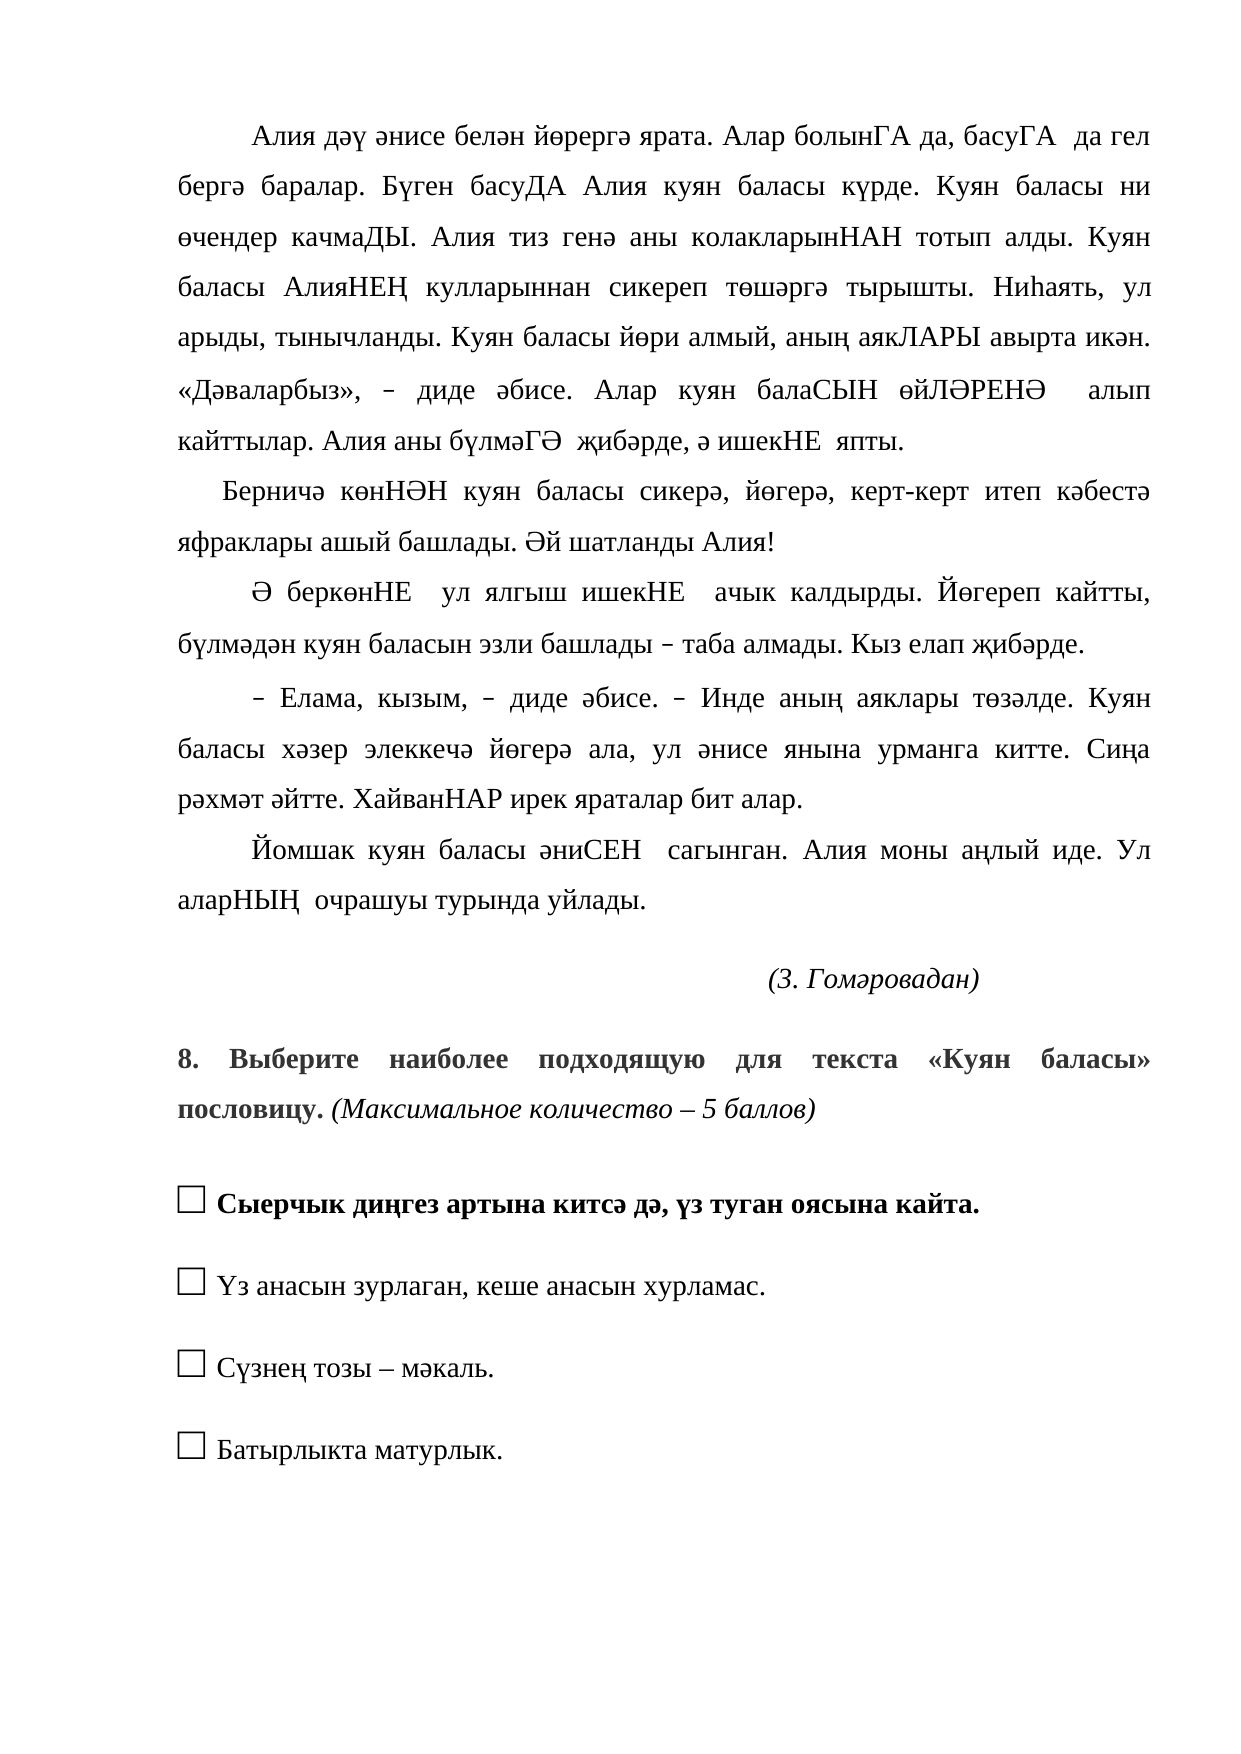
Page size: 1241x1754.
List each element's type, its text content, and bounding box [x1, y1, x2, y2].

text Ә беркөнНЕ ул ялгыш ишекНЕ ачык калдырды. Йөгереп кайтты, бүлмәдән куян баласын эзли башлады – таба алмады. Кыз елап җибәрде. [177, 574, 1152, 661]
text Алия дәү әнисе белән йөрергә ярата. Алар болынГА да, басуГА да гел бергә баралар. Бүген басуДА Алия куян баласы күрде. Куян баласы ни өчендер качмаДЫ. Алия тиз генә аны колакларынНАН тотып алды. Куян баласы АлияНЕҢ кулларыннан сикереп төшәргә тырышты. Ниһаять, ул арыды, тынычланды. Куян баласы йөри алмый, аның аякЛАРЫ авырта икән. «Дәваларбыз», – диде әбисе. Алар куян балаСЫН өйЛӘРЕНӘ алып кайттылар. Алия аны бүлмәГӘ җибәрде, ә ишекНЕ япты. [177, 118, 1152, 457]
text □ Сүзнең тозы – мәкаль. [177, 1335, 1152, 1387]
text 8. Выберите наиболее подходящую для текста «Куян баласы» пословицу. (Максимальное количество – 5 баллов) [177, 1041, 1152, 1125]
text Берничә көнНӘН куян баласы сикерә, йөгерә, керт-керт итеп кәбестә яфраклары ашый башлады. Әй шатланды Алия! [177, 473, 1152, 557]
text – Елама, кызым, – диде әбисе. – Инде аның аяклары төзәлде. Куян баласы хәзер элеккечә йөгерә ала, ул әнисе янына урманга китте. Сиңа рәхмәт әйтте. ХайванНАР ирек яраталар бит алар. [177, 679, 1152, 815]
text (3. Гомәровадан) [177, 962, 1152, 995]
text □ Сыерчык диңгез артына китсә дә, үз туган оясына кайта. [177, 1171, 1152, 1224]
text □ Үз анасын зурлаган, кеше анасын хурламас. [177, 1253, 1152, 1306]
text □ Батырлыкта матурлык. [177, 1417, 1152, 1469]
text Йомшак куян баласы әниСЕН сагынган. Алия моны аңлый иде. Ул аларНЫҢ очрашуы турында уйлады. [177, 832, 1152, 916]
